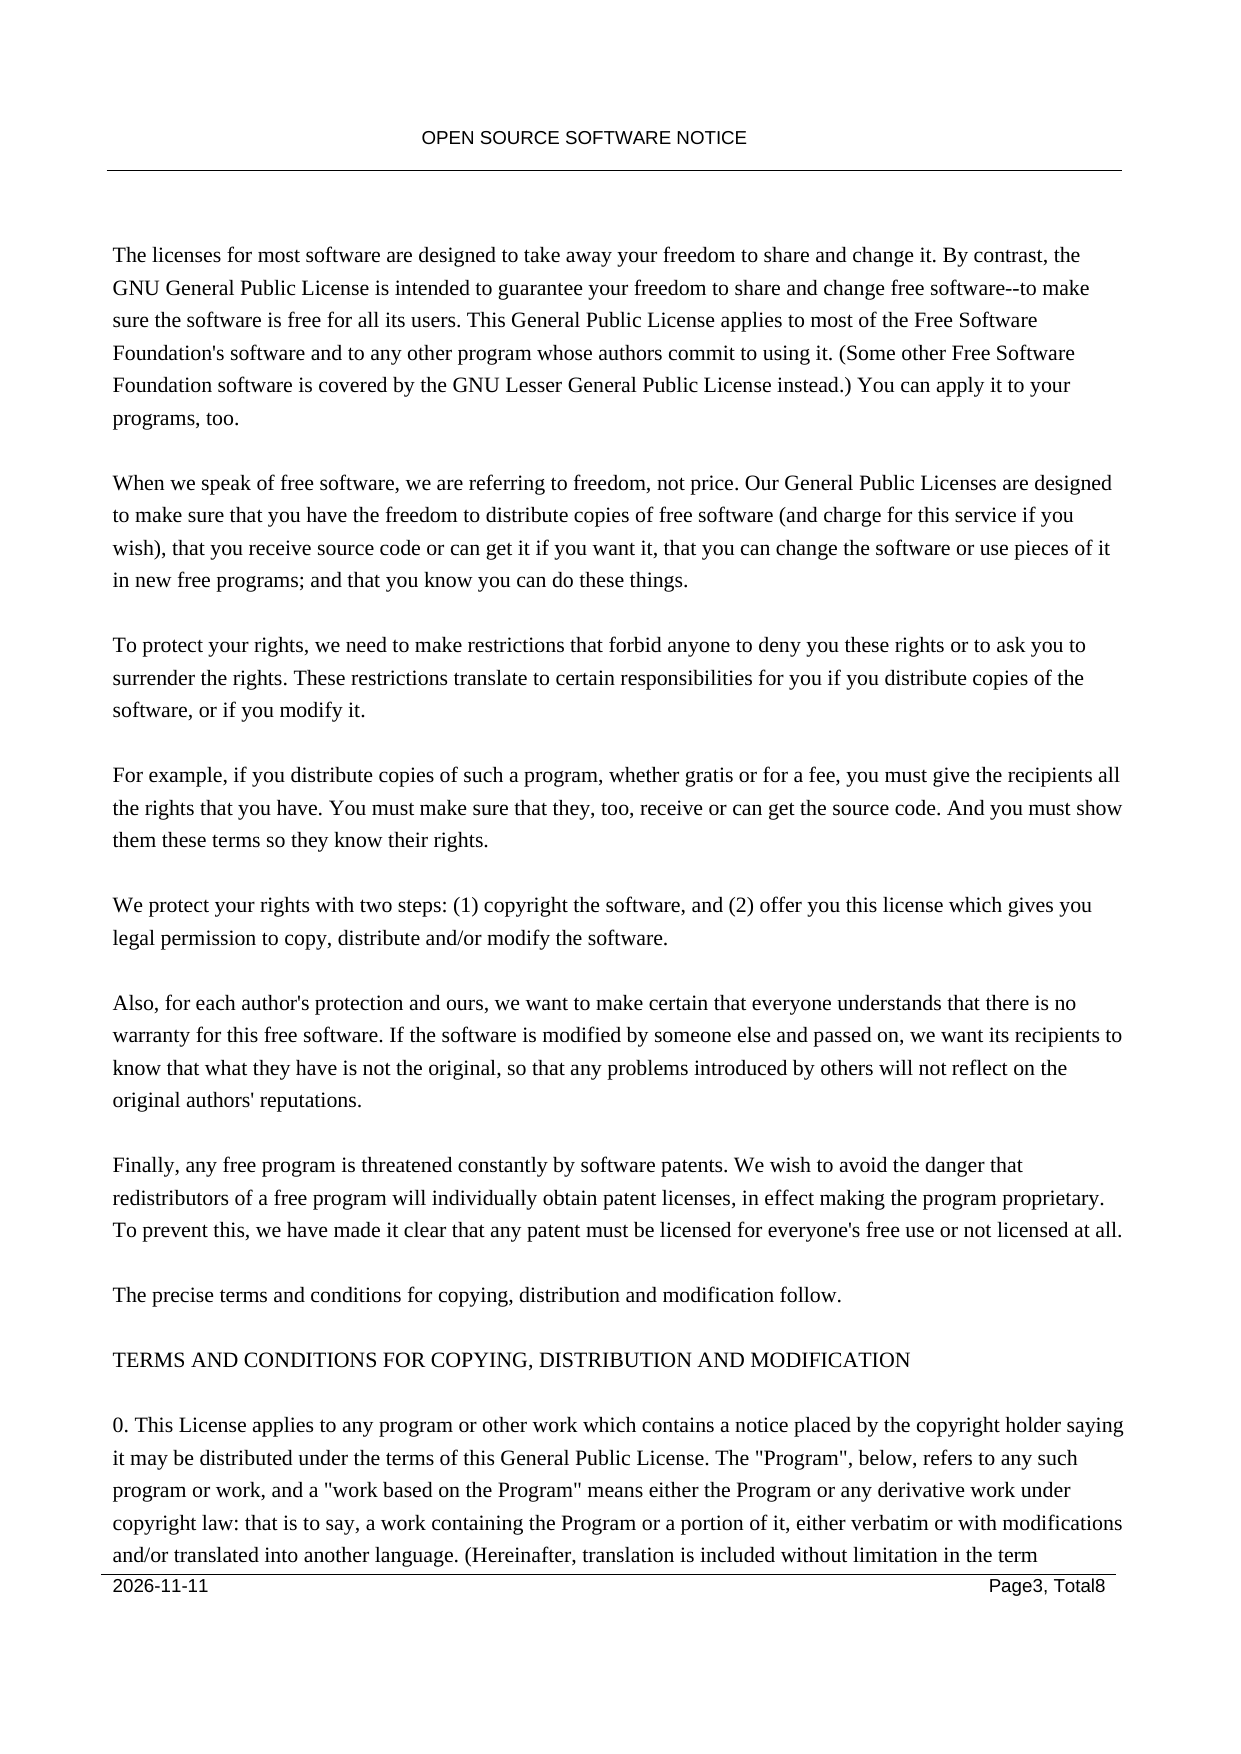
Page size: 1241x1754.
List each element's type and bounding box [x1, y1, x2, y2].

text [112, 206, 1128, 1571]
